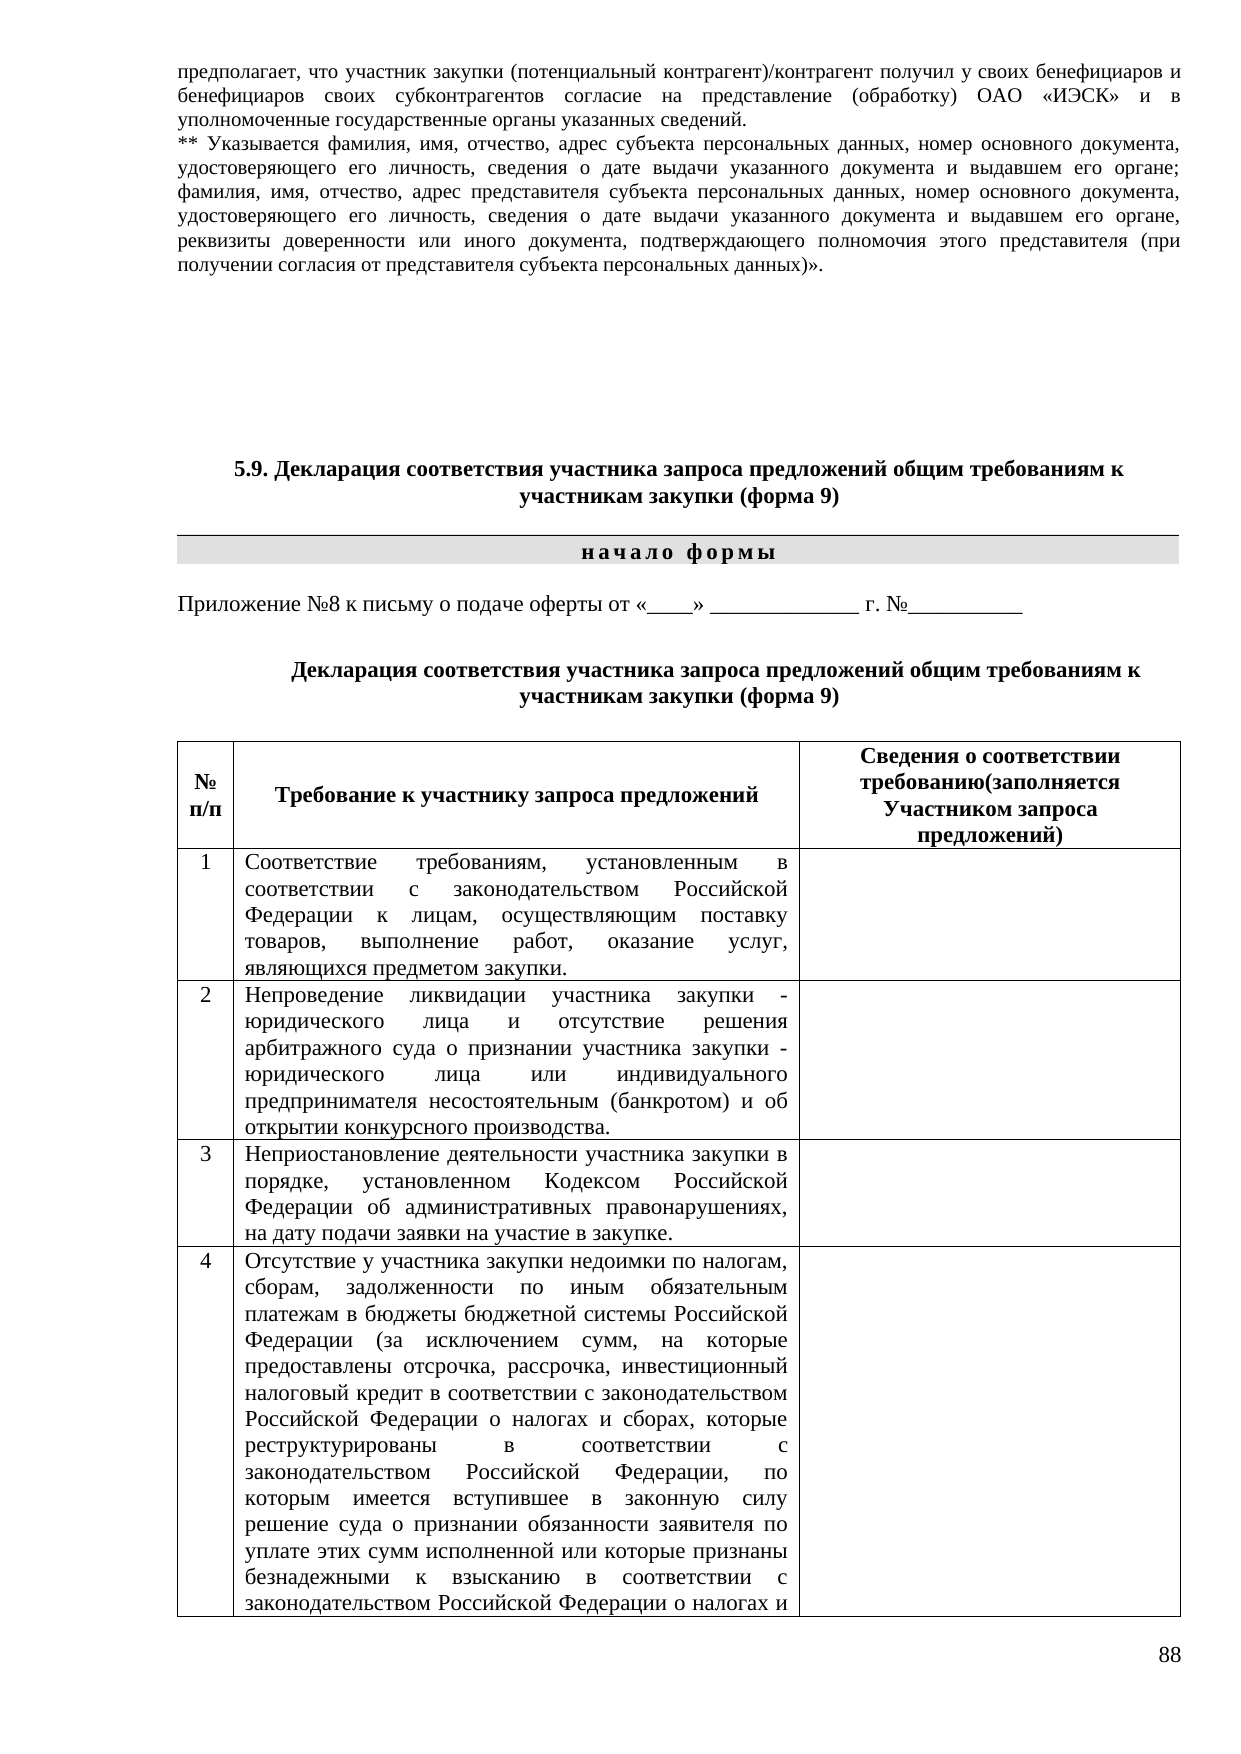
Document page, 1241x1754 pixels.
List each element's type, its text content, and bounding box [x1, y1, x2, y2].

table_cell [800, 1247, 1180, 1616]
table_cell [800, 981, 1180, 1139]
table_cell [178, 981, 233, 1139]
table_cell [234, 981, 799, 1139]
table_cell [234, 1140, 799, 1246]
text начало формы [177, 536, 1179, 564]
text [177, 59, 1181, 131]
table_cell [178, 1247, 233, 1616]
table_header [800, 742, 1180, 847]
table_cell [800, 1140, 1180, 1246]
text Декларация соответствия участника запроса предложений общим требованиям к участникам закупки (форма 9) [177, 656, 1181, 708]
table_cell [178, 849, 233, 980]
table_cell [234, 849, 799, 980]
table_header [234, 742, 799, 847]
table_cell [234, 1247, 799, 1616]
text Приложение №8 к письму о подаче оферты от «____» _____________ г. №__________ [177, 590, 1181, 617]
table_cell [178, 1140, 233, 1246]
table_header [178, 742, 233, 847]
text ** Указывается фамилия, имя, отчество, адрес субъекта персональных данных, номер основного документа, удостоверяющего его личность, сведения о дате выдачи указанного документа и выдавшем его органе; фамилия, имя, отчество, адрес представителя субъекта персональных данных, номер основного документа, удостоверяющего его личность, сведения о дате выдачи указанного документа и выдавшем его органе, реквизиты доверенности или иного документа, подтверждающего полномочия этого представителя (при получении согласия от представителя субъекта персональных данных)». [177, 131, 1181, 276]
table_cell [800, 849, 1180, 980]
text 5.9. Декларация соответствия участника запроса предложений общим требованиям к участникам закупки (форма 9) [177, 456, 1181, 508]
